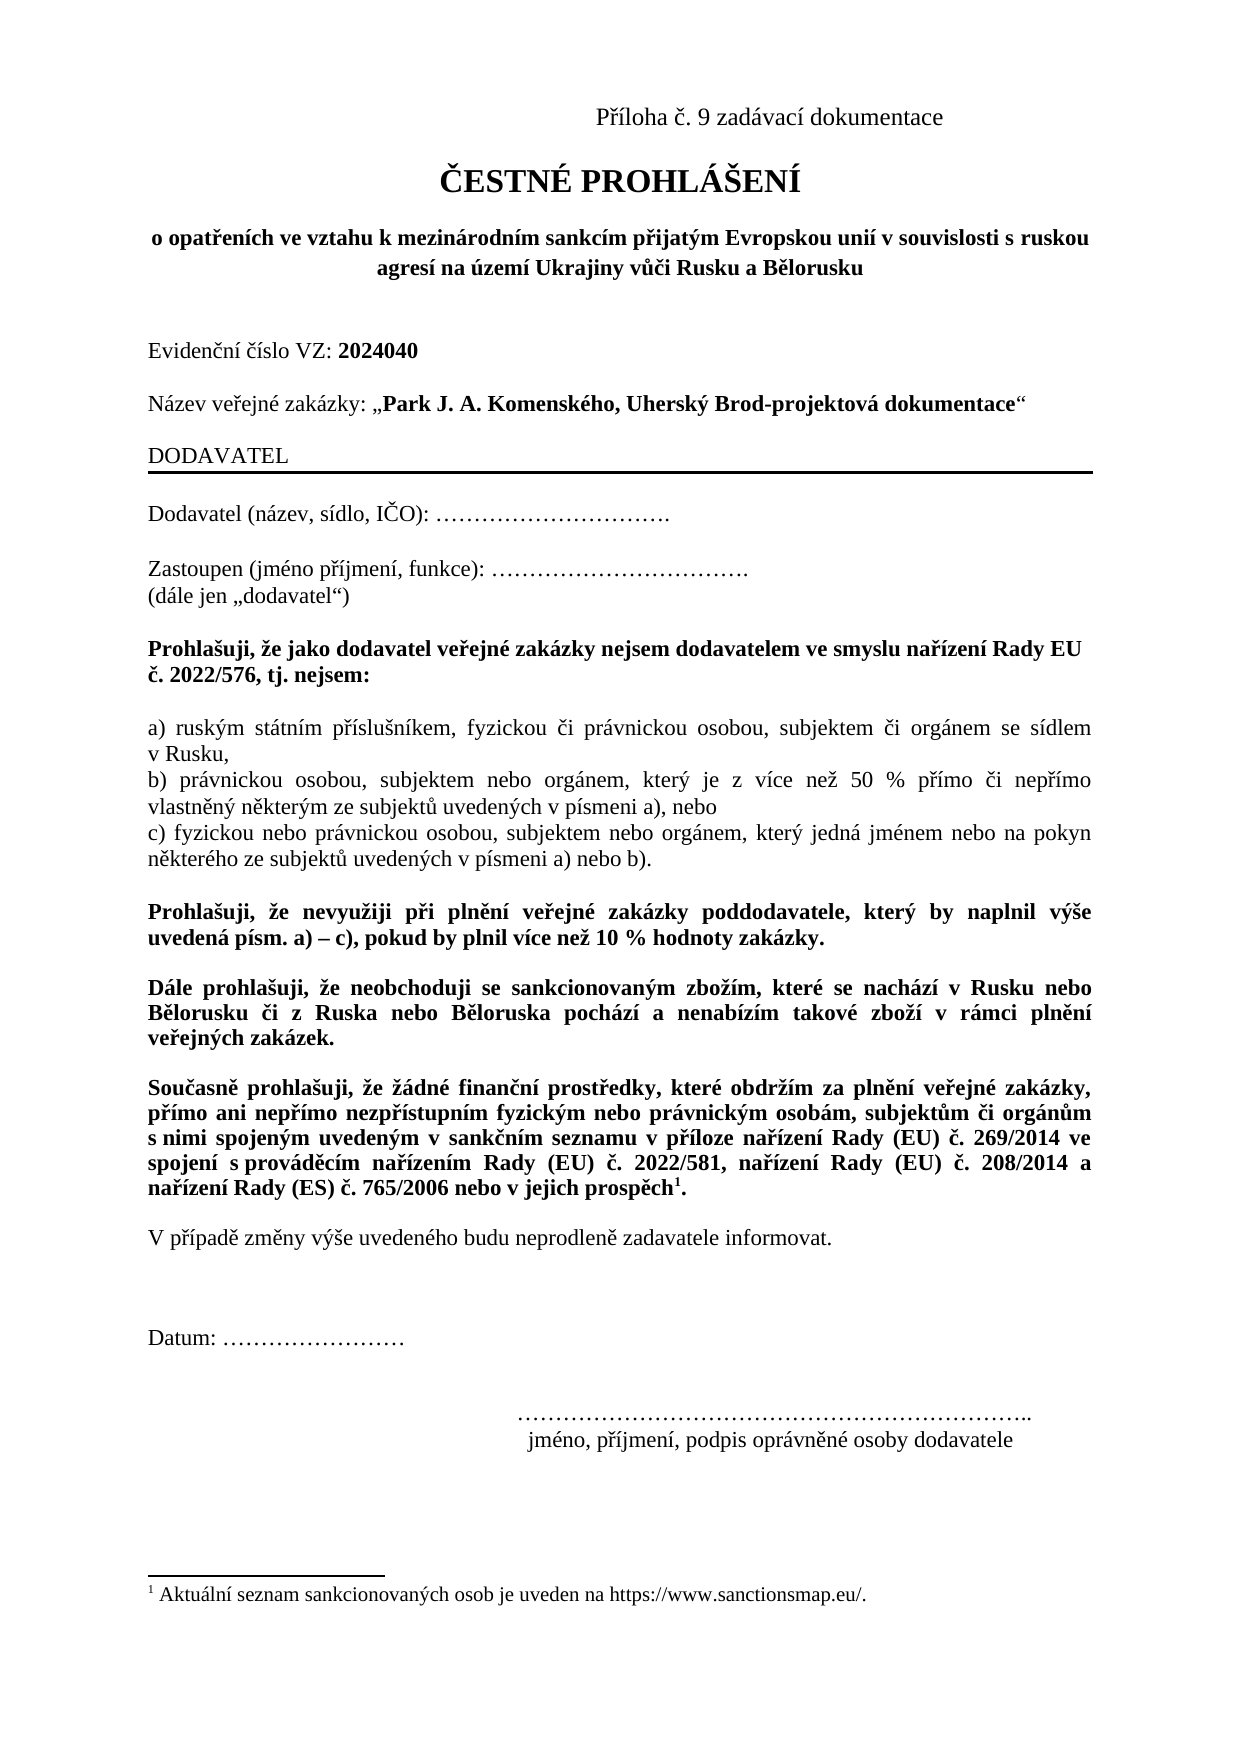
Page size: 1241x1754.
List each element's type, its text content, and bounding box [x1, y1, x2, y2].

text Evidenční číslo VZ: 2024040 [148, 337, 1093, 363]
text o opatřeních ve vztahu k mezinárodním sankcím přijatým Evropskou unií v souvislosti s ruskou agresí na území Ukrajiny vůči Rusku a Bělorusku [148, 224, 1093, 281]
subtitle V případě změny výše uvedeného budu neprodleně zadavatele informovat. [148, 1226, 1093, 1251]
text b) právnickou osobou, subjektem nebo orgánem, který je z více než 50 % přímo či nepřímo vlastněný některým ze subjektů uvedených v písmeni a), nebo [148, 766, 1093, 819]
text jméno, příjmení, podpis oprávněné osoby dodavatele [148, 1426, 1196, 1452]
text Název veřejné zakázky: „Park J. A. Komenského, Uherský Brod-projektová dokumentace“ [148, 390, 1093, 416]
subtitle Datum: …………………… [148, 1326, 1093, 1351]
subtitle ČESTNÉ PROHLÁŠENÍ [148, 173, 1093, 198]
text Prohlašuji, že nevyužiji při plnění veřejné zakázky poddodavatele, který by naplnil výše uvedená písm. a) – c), pokud by plnil více než 10 % hodnoty zakázky. [148, 898, 1093, 951]
text c) fyzickou nebo právnickou osobou, subjektem nebo orgánem, který jedná jménem nebo na pokyn některého ze subjektů uvedených v písmeni a) nebo b). [148, 819, 1093, 872]
text Zastoupen (jméno příjmení, funkce): ……………………………. [148, 556, 1093, 582]
text Prohlašuji, že jako dodavatel veřejné zakázky nejsem dodavatelem ve smyslu nařízení Rady EU č. 2022/576, tj. nejsem: [148, 634, 1093, 687]
subtitle Současně prohlašuji, že žádné finanční prostředky, které obdržím za plnění veřejné zakázky, přímo ani nepřímo nezpřístupním fyzickým nebo právnickým osobám, subjektům či orgánům s nimi spojeným uvedeným v sankčním seznamu v příloze nařízení Rady (EU) č. 269/2014 ve spojení s prováděcím nařízením Rady (EU) č. 2022/581, nařízení Rady (EU) č. 208/2014 a nařízení Rady (ES) č. 765/2006 nebo v jejich prospěch. [148, 1076, 1093, 1201]
text (dále jen „dodavatel“) [148, 582, 1093, 608]
text a) ruským státním příslušníkem, fyzickou či právnickou osobou, subjektem či orgánem se sídlem v Rusku, [148, 714, 1093, 766]
subtitle Dále prohlašuji, že neobchoduji se sankcionovaným zbožím, které se nachází v Rusku nebo Bělorusku či z Ruska nebo Běloruska pochází a nenabízím takové zboží v rámci plnění veřejných zakázek. [148, 976, 1093, 1051]
text Dodavatel (název, sídlo, IČO): …………………………. [148, 500, 1093, 527]
subtitle ………………………………………………………….. [443, 1401, 1093, 1426]
text DODAVATEL [148, 442, 1093, 471]
